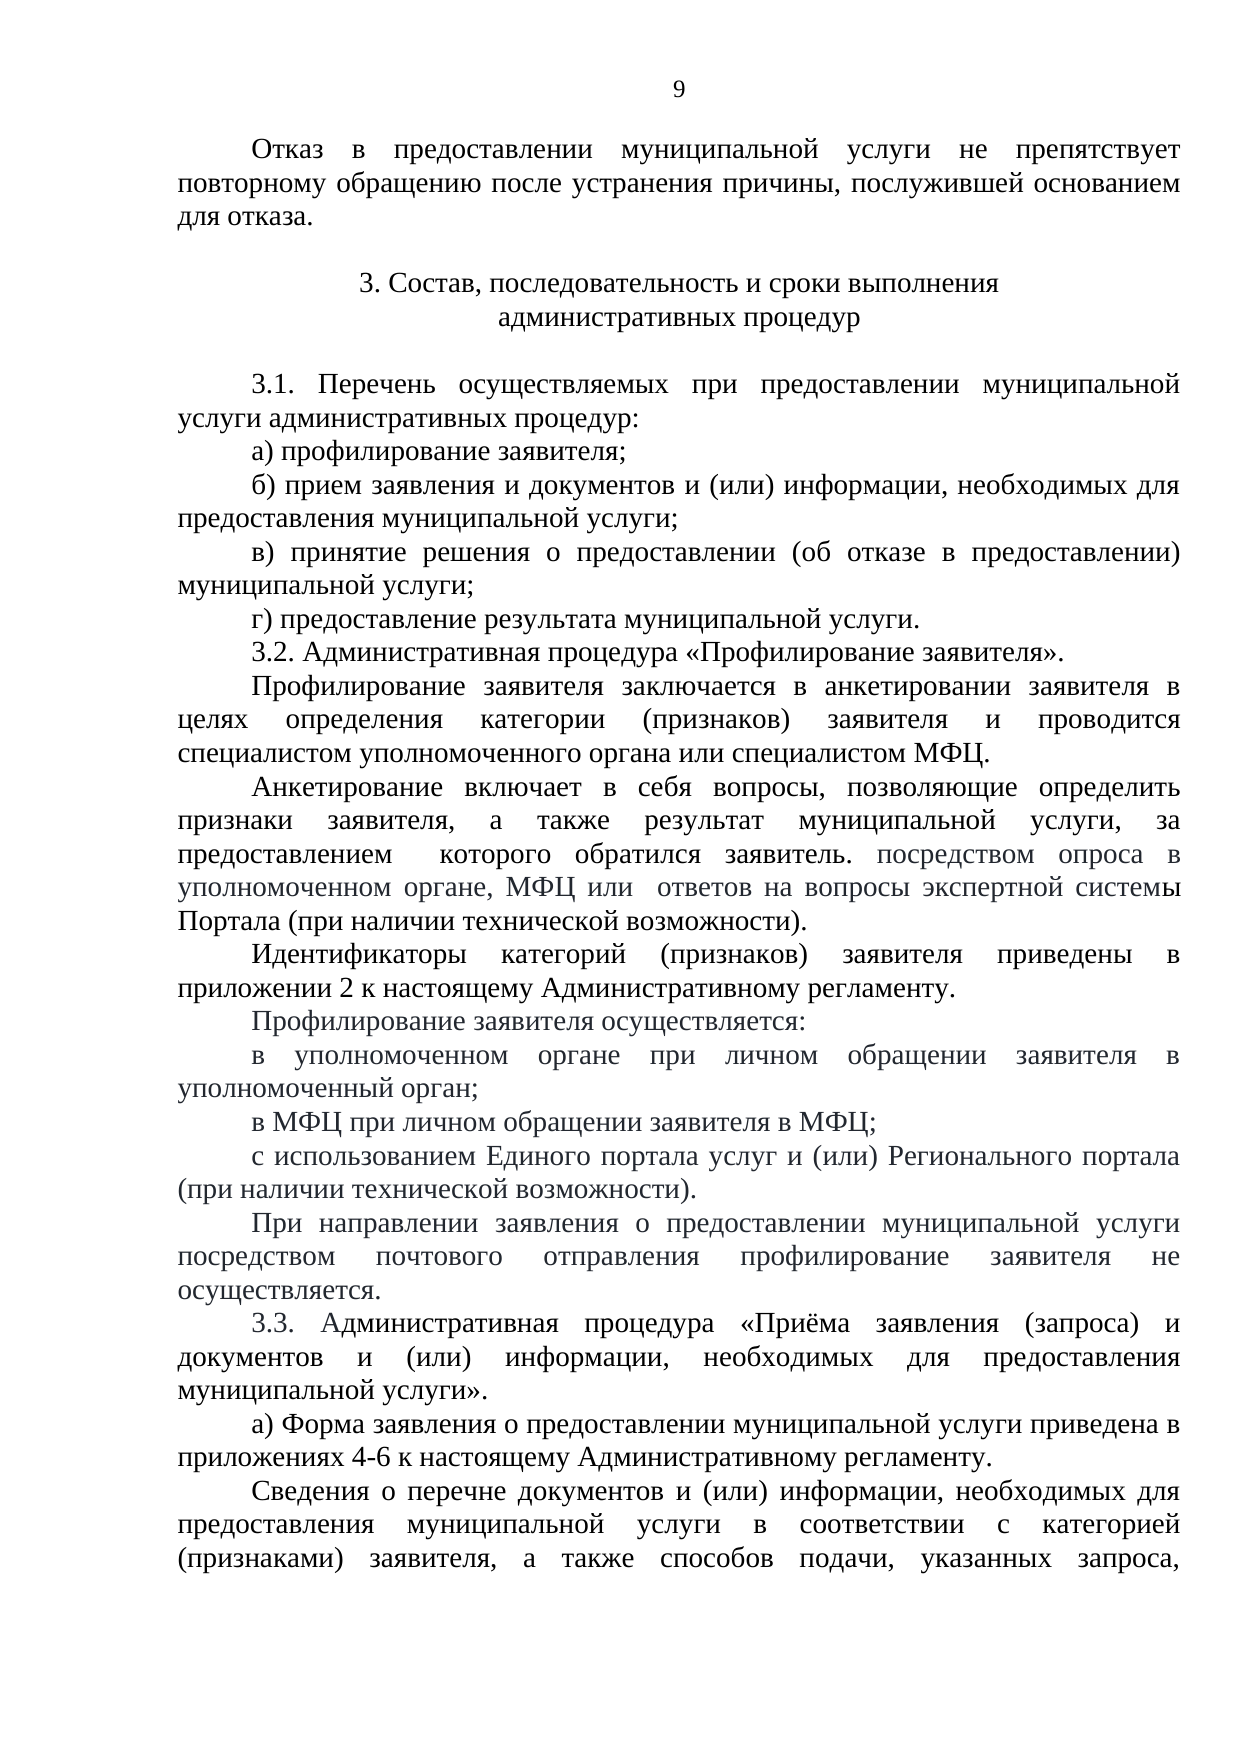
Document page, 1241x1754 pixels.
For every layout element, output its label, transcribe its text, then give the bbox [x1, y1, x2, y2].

text При направлении заявления о предоставлении муниципальной услуги посредством почтового отправления профилирование заявителя не осуществляется. [177, 1205, 1181, 1305]
text Отказ в предоставлении муниципальной услуги не препятствует повторному обращению после устранения причины, послужившей основанием для отказа. [177, 131, 1181, 232]
text Профилирование заявителя осуществляется: [177, 1003, 1181, 1037]
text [177, 1473, 1181, 1574]
text 3.2. Административная процедура «Профилирование заявителя». [177, 634, 1181, 668]
text в уполномоченном органе при личном обращении заявителя в уполномоченный орган; [177, 1037, 1181, 1104]
text 3. Состав, последовательность и сроки выполнения [177, 266, 1181, 299]
text а) Форма заявления о предоставлении муниципальной услуги приведена в приложениях 4-6 к настоящему Административному регламенту. [177, 1406, 1181, 1473]
text в МФЦ при личном обращении заявителя в МФЦ; [177, 1104, 1181, 1138]
text Профилирование заявителя заключается в анкетировании заявителя в целях определения категории (признаков) заявителя и проводится специалистом уполномоченного органа или специалистом МФЦ. [177, 668, 1181, 769]
text г) предоставление результата муниципальной услуги. [177, 601, 1181, 634]
text в) принятие решения о предоставлении (об отказе в предоставлении) муниципальной услуги; [177, 534, 1181, 601]
text 3.3. Административная процедура «Приёма заявления (запроса) и документов и (или) информации, необходимых для предоставления муниципальной услуги». [177, 1305, 1181, 1406]
text Идентификаторы категорий (признаков) заявителя приведены в приложении 2 к настоящему Административному регламенту. [177, 936, 1181, 1003]
text 3.1. Перечень осуществляемых при предоставлении муниципальной услуги административных процедур: [177, 366, 1181, 433]
text а) профилирование заявителя; [177, 433, 1181, 467]
text Анкетирование включает в себя вопросы, позволяющие определить признаки заявителя, а также результат муниципальной услуги, за предоставлением которого обратился заявитель. посредством опроса в уполномоченном органе, МФЦ или ответов на вопросы экспертной системы Портала (при наличии технической возможности). [177, 769, 1181, 936]
text с использованием Единого портала услуг и (или) Регионального портала (при наличии технической возможности). [177, 1138, 1181, 1205]
text административных процедур [177, 299, 1181, 333]
text б) прием заявления и документов и (или) информации, необходимых для предоставления муниципальной услуги; [177, 467, 1181, 534]
